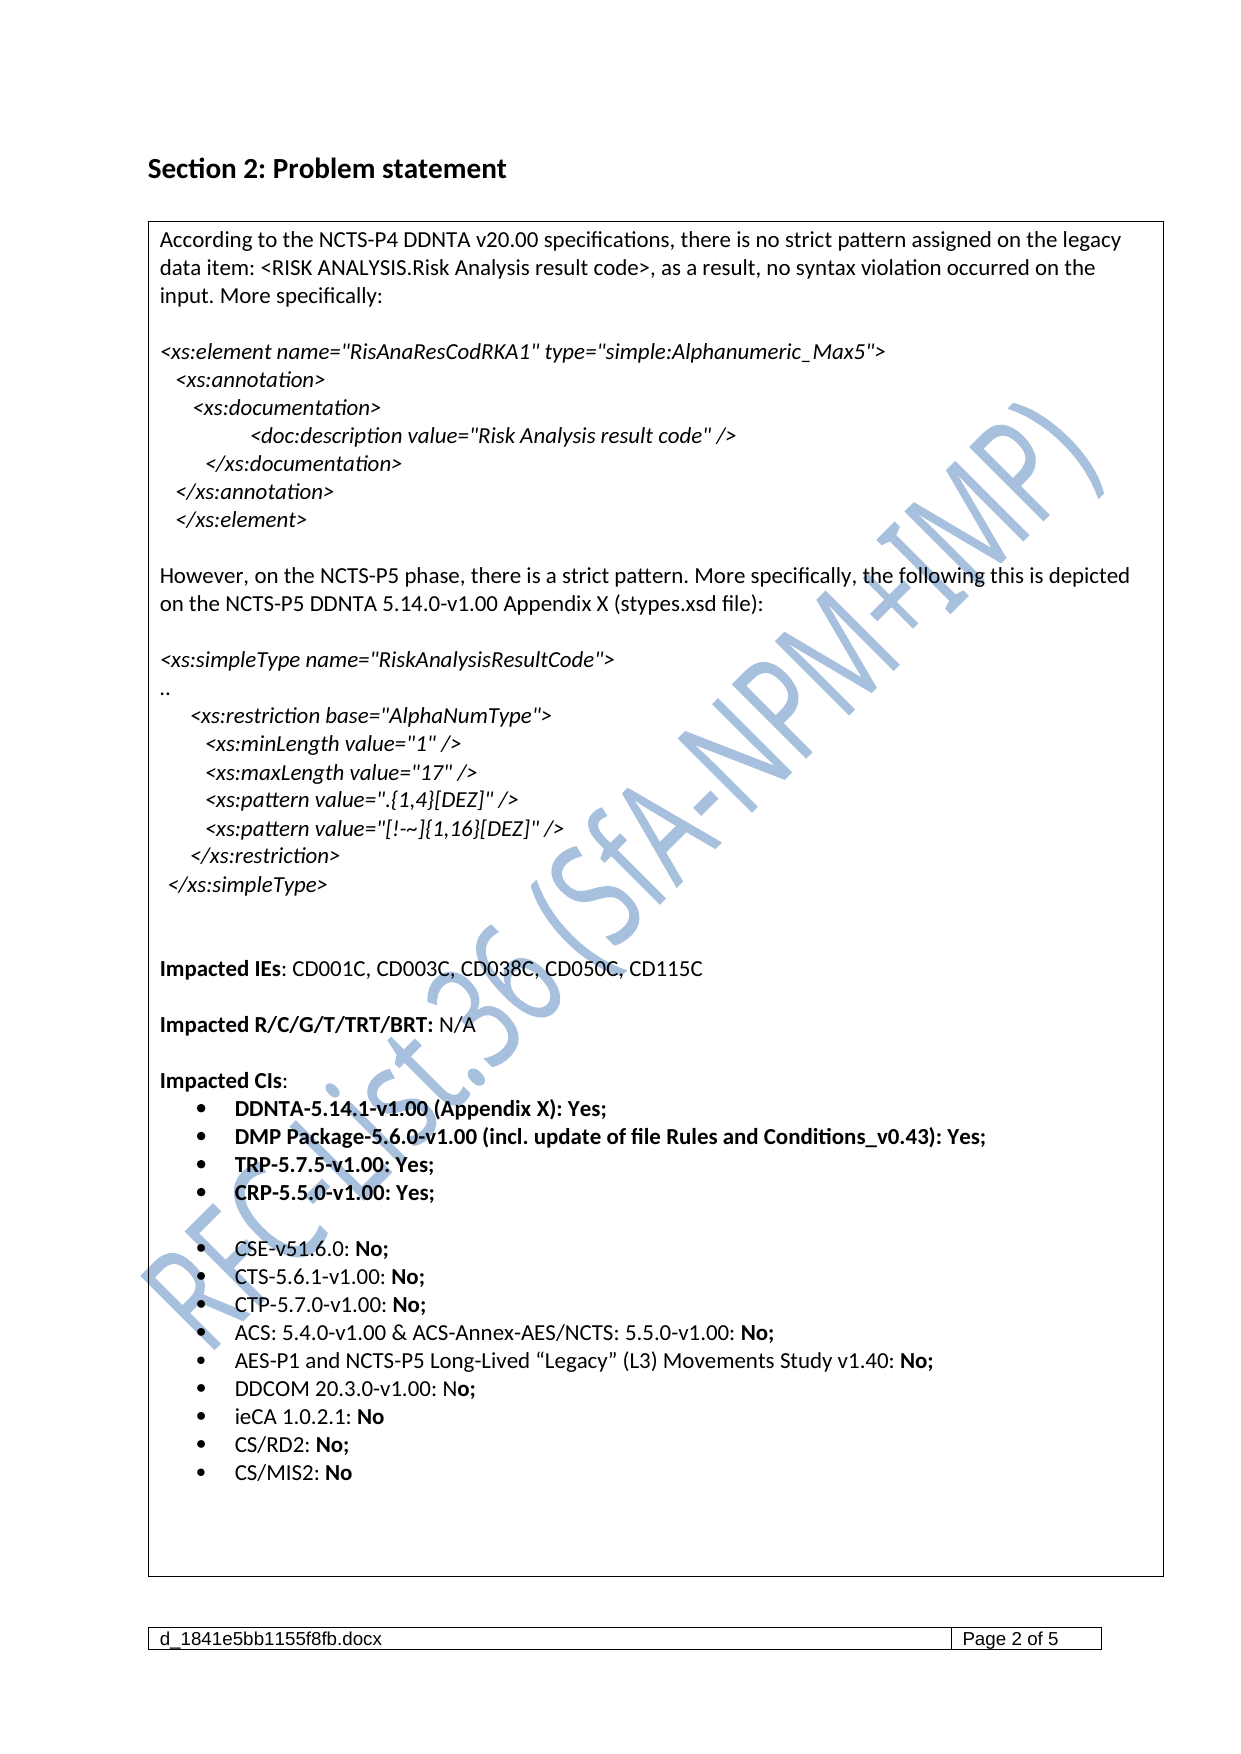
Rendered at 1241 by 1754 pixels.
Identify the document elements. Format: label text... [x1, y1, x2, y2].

table_header According to the NCTS-P4 DDNTA v20.00 specifications, there is no strict pattern assigned on the legacy data item: <RISK ANALYSIS.Risk Analysis result code>, as a result, no syntax violation occurred on the input. More specifically: <xs:element name="RisAnaResCodRKA1" type="simple:Alphanumeric_Max5"> <xs:annotation> <xs:documentation> <doc:description value="Risk Analysis result code" /> </xs:documentation> </xs:annotation> </xs:element> However, on the NCTS-P5 phase, there is a strict pattern. More specifically, the following this is depicted on the NCTS-P5 DDNTA 5.14.0-v1.00 Appendix X (stypes.xsd file): <xs:simpleType name="RiskAnalysisResultCode"> .. <xs:restriction base="AlphaNumType"> <xs:minLength value="1" /> <xs:maxLength value="17" /> <xs:pattern value=".{1,4}[DEZ]" /> <xs:pattern value="[!-~]{1,16}[DEZ]" /> </xs:restriction> </xs:simpleType> Impacted IEs: CD001C, CD003C, CD038C, CD050C, CD115C Impacted R/C/G/T/TRT/BRT: N/A Impacted CIs: DDNTA-5.14.1-v1.00 (Appendix X): Yes; DMP Package-5.6.0-v1.00 (incl. update of file Rules and Conditions_v0.43): Yes; TRP-5.7.5-v1.00: Yes; CRP-5.5.0-v1.00: Yes; CSE-v51.6.0: No; CTS-5.6.1-v1.00: No; CTP-5.7.0-v1.00: No; ACS: 5.4.0-v1.00 & ACS-Annex-AES/NCTS: 5.5.0-v1.00: No; AES-P1 and NCTS-P5 Long-Lived “Legacy” (L3) Movements Study v1.40: No; DDCOM 20.3.0-v1.00: No; ieCA 1.0.2.1: No CS/RD2: No; CS/MIS2: No [149, 222, 1163, 1576]
text Section 2: Problem statement [148, 150, 1102, 186]
